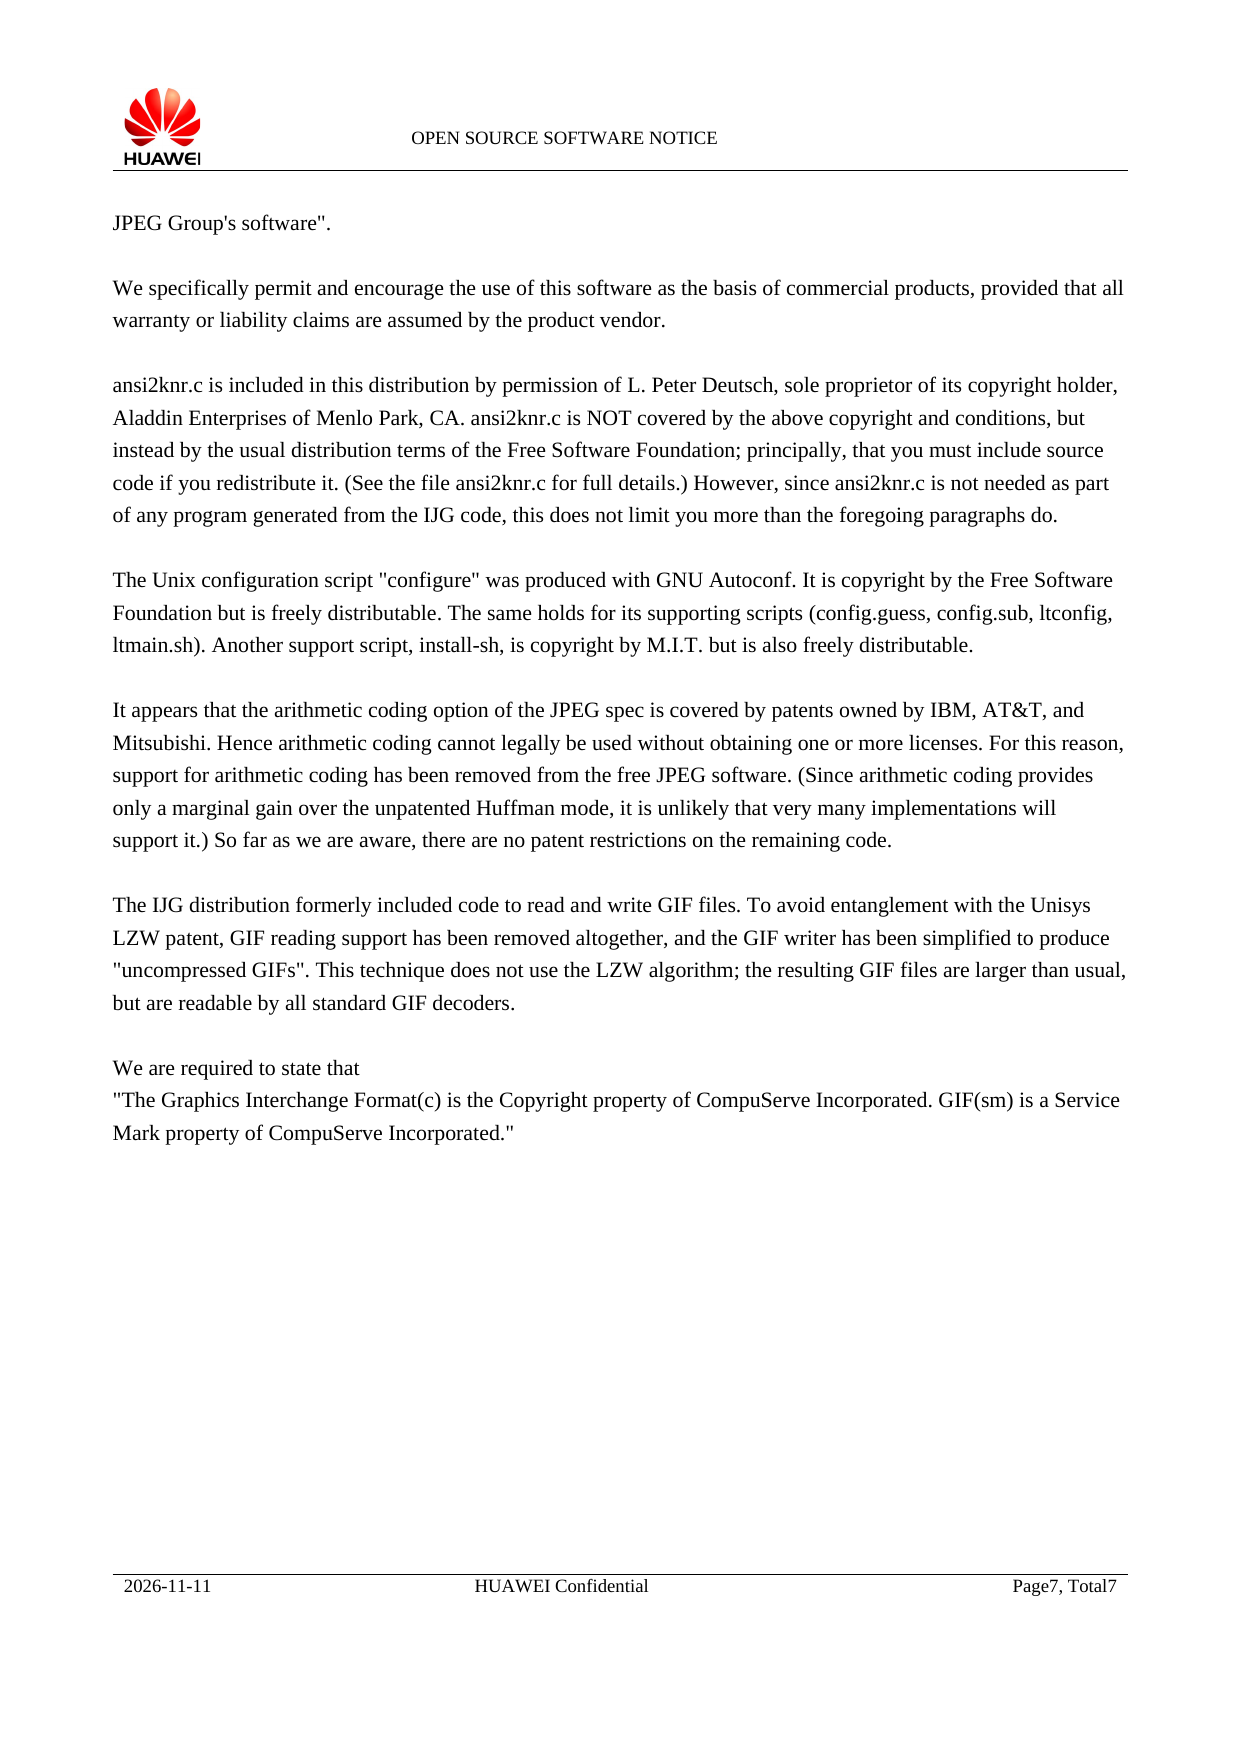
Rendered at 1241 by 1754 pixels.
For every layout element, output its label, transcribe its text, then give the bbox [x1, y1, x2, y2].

picture [124, 88, 201, 165]
